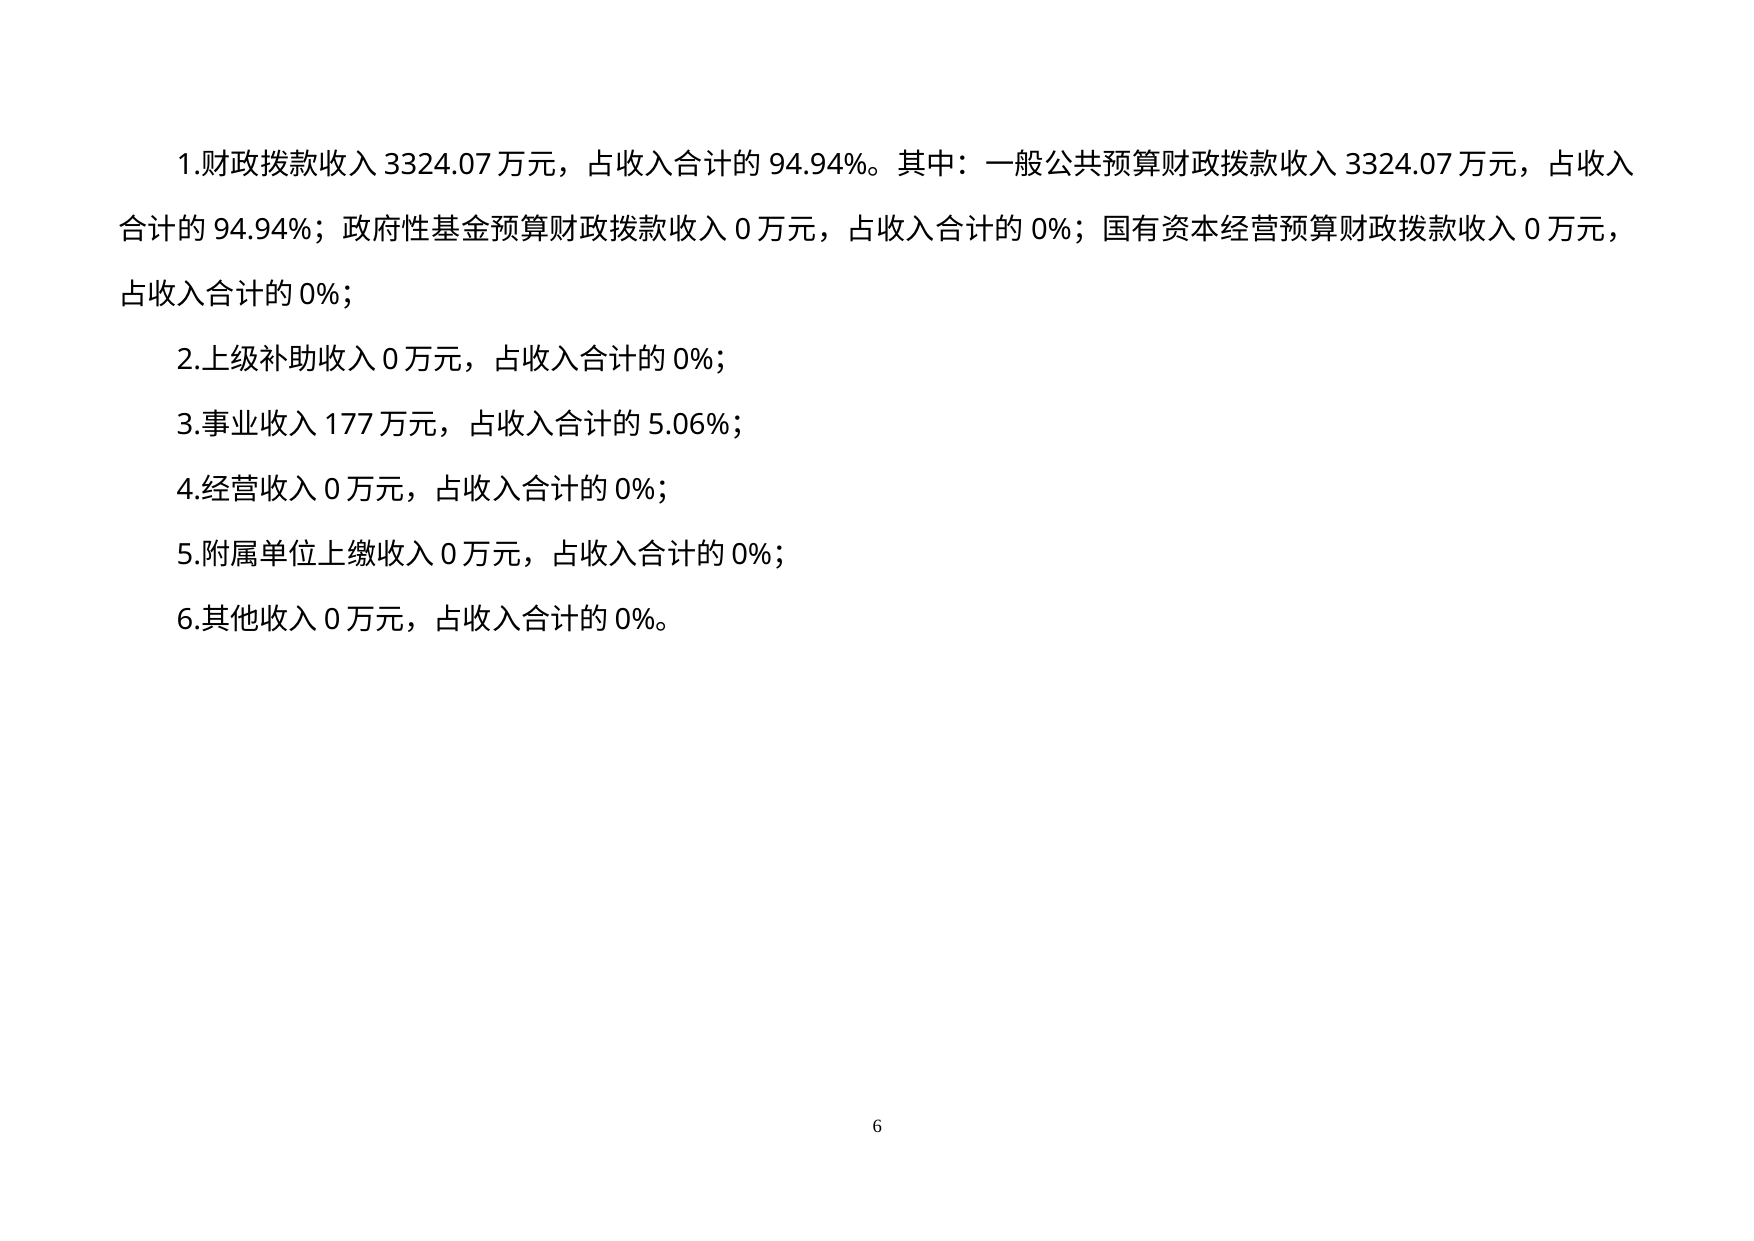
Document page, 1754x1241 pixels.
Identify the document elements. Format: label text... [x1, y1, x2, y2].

text 5.附属单位上缴收入0万元，占收入合计的0%； [118, 519, 1636, 584]
list 3.事业收入177万元，占收入合计的5.06%； [118, 389, 1636, 454]
text 4.经营收入0万元，占收入合计的0%； [118, 454, 1636, 519]
list 1.财政拨款收入3324.07万元，占收入合计的94.94%。其中：一般公共预算财政拨款收入3324.07万元，占收入合计的94.94%；政府性基金预算财政拨款收入0万元，占收入合计的0%；国有资本经营预算财政拨款收入0万元，占收入合计的0%； [118, 129, 1636, 324]
list 2.上级补助收入0万元，占收入合计的0%； [118, 324, 1636, 389]
text 6.其他收入0万元，占收入合计的0%。 [118, 584, 1636, 649]
